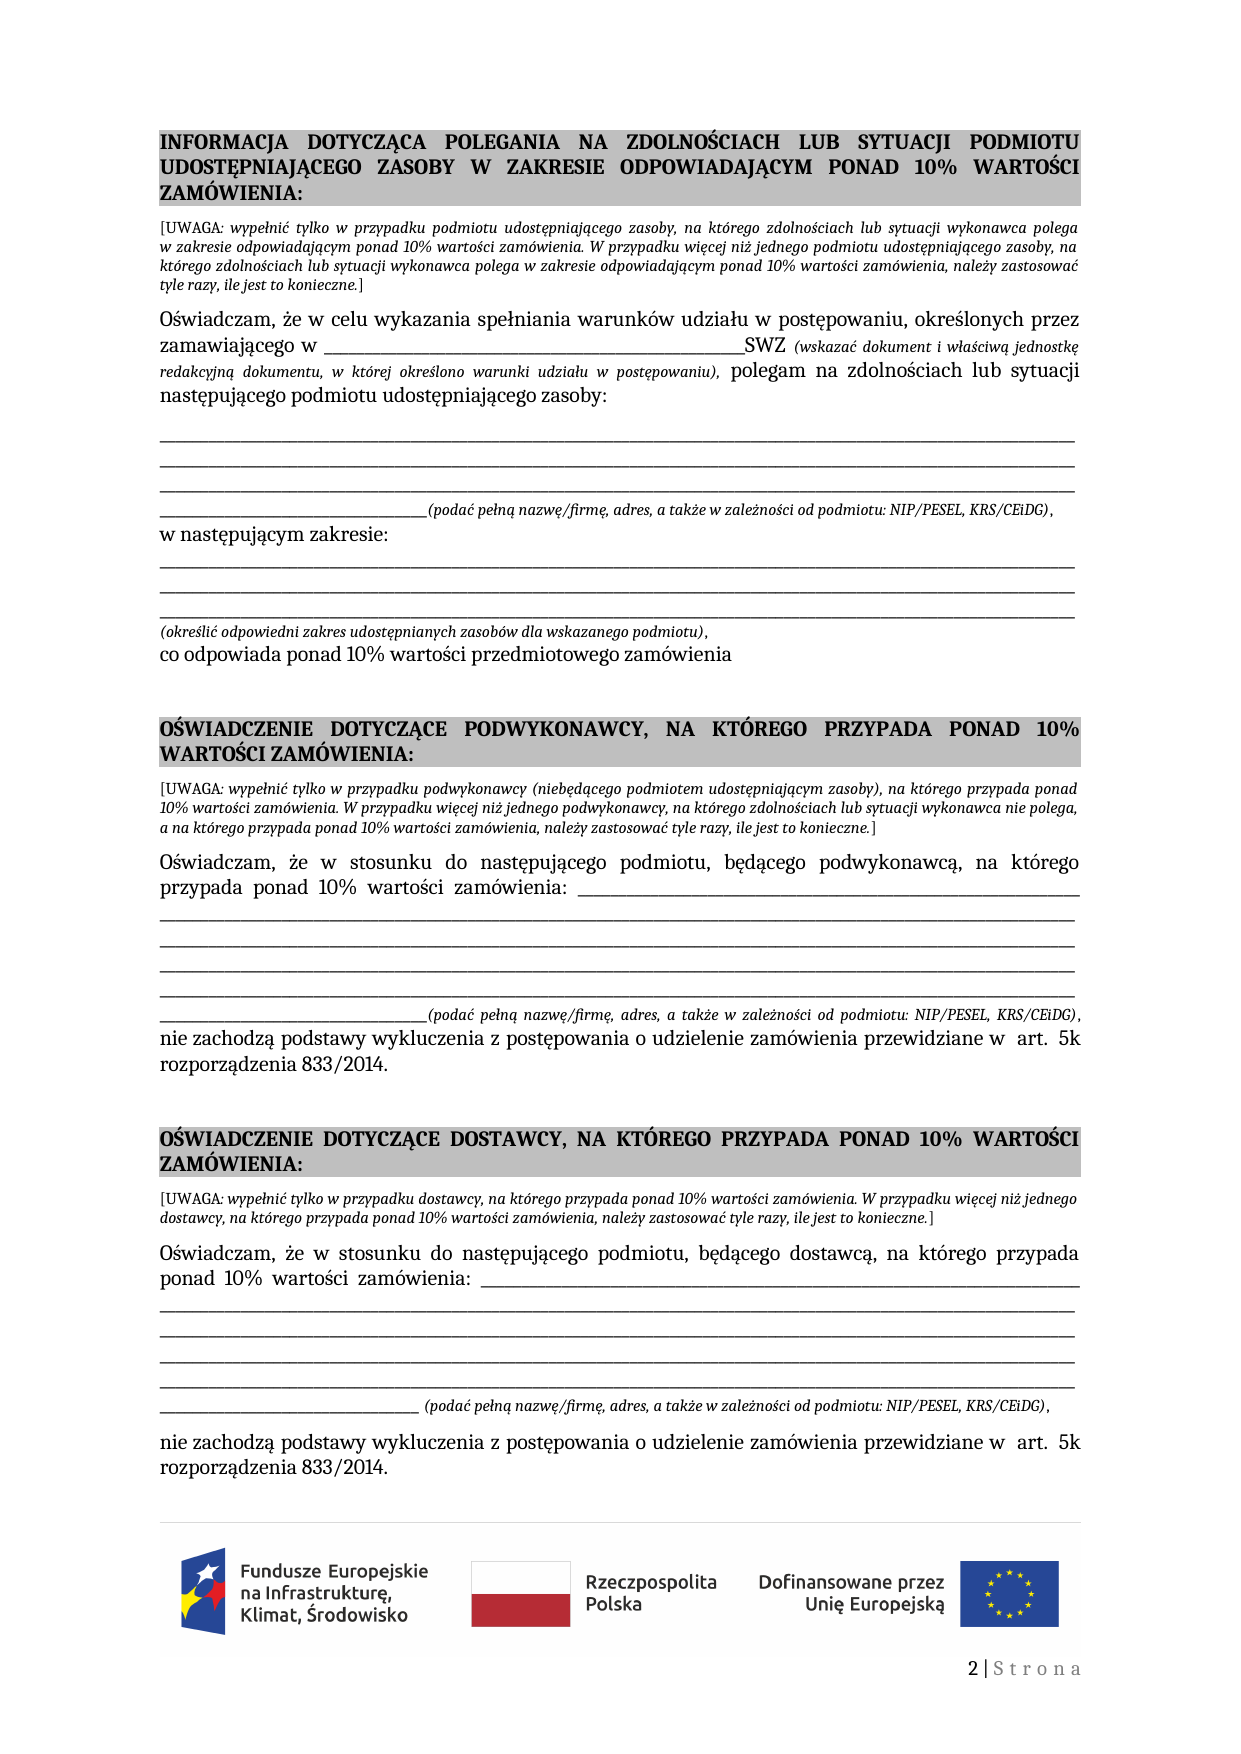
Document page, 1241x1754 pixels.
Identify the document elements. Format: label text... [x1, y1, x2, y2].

text [UWAGA: wypełnić tylko w przypadku podmiotu udostępniającego zasoby, na którego zdolnościach lub sytuacji wykonawca polega w zakresie odpowiadającym ponad 10% wartości zamówienia. W przypadku więcej niż jednego podmiotu udostępniającego zasoby, na którego zdolnościach lub sytuacji wykonawca polega w zakresie odpowiadającym ponad 10% wartości zamówienia, należy zastosować tyle razy, ile jest to konieczne.] [159, 218, 1081, 295]
text nie zachodzą podstawy wykluczenia z postępowania o udzielenie zamówienia przewidziane w art. 5k rozporządzenia 833/2014. [159, 1429, 1081, 1480]
text ____________________________________________________________________________________________________________________________________________________________________________________________________________________________________________________________________________________________________________________________________________________________________________________(podać pełną nazwę/firmę, adres, a także w zależności od podmiotu: NIP/PESEL, KRS/CEiDG), w następującym zakresie: ___________________________________________________________________________________________________________________________________________________________________________________________________________________________________________________________________________________________________________________________________________________ (określić odpowiedni zakres udostępnianych zasobów dla wskazanego podmiotu), co odpowiada ponad 10% wartości przedmiotowego zamówienia [159, 421, 1081, 667]
text OŚWIADCZENIE DOTYCZĄCE DOSTAWCY, NA KTÓREGO PRZYPADA PONAD 10% WARTOŚCI ZAMÓWIENIA: [159, 1127, 1081, 1177]
text Oświadczam, że w celu wykazania spełniania warunków udziału w postępowaniu, określonych przez zamawiającego w ____________________________________________________SWZ (wskazać dokument i właściwą jednostkę redakcyjną dokumentu, w której określono warunki udziału w postępowaniu), polegam na zdolnościach lub sytuacji następującego podmiotu udostępniającego zasoby: [159, 307, 1081, 408]
text [UWAGA: wypełnić tylko w przypadku podwykonawcy (niebędącego podmiotem udostępniającym zasoby), na którego przypada ponad 10% wartości zamówienia. W przypadku więcej niż jednego podwykonawcy, na którego zdolnościach lub sytuacji wykonawca nie polega, a na którego przypada ponad 10% wartości zamówienia, należy zastosować tyle razy, ile jest to konieczne.] [159, 780, 1081, 837]
text Oświadczam, że w stosunku do następującego podmiotu, będącego podwykonawcą, na którego przypada ponad 10% wartości zamówienia: ______________________________________________________________ _____________________________________________________________________________________________________________________________________________________________________________________________________________________________________________________________________________________________________________________________________________________________________________________________________________________________________________________________________________________________________(podać pełną nazwę/firmę, adres, a także w zależności od podmiotu: NIP/PESEL, KRS/CEiDG), nie zachodzą podstawy wykluczenia z postępowania o udzielenie zamówienia przewidziane w art. 5k rozporządzenia 833/2014. [159, 850, 1081, 1077]
text [UWAGA: wypełnić tylko w przypadku dostawcy, na którego przypada ponad 10% wartości zamówienia. W przypadku więcej niż jednego dostawcy, na którego przypada ponad 10% wartości zamówienia, należy zastosować tyle razy, ile jest to konieczne.] [159, 1190, 1081, 1228]
text OŚWIADCZENIE DOTYCZĄCE PODWYKONAWCY, NA KTÓREGO PRZYPADA PONAD 10% WARTOŚCI ZAMÓWIENIA: [159, 717, 1081, 767]
text Oświadczam, że w stosunku do następującego podmiotu, będącego dostawcą, na którego przypada ponad 10% wartości zamówienia: __________________________________________________________________________ ____________________________________________________________________________________________________________________________________________________________________________________________________________________________________________________________________________________________________________________________________________________________________________________________________________________________________________________________________________________________________ (podać pełną nazwę/firmę, adres, a także w zależności od podmiotu: NIP/PESEL, KRS/CEiDG), [159, 1241, 1081, 1417]
text INFORMACJA DOTYCZĄCA POLEGANIA NA ZDOLNOŚCIACH LUB SYTUACJI PODMIOTU UDOSTĘPNIAJĄCEGO ZASOBY W ZAKRESIE ODPOWIADAJĄCYM PONAD 10% WARTOŚCI ZAMÓWIENIA: [159, 130, 1081, 206]
